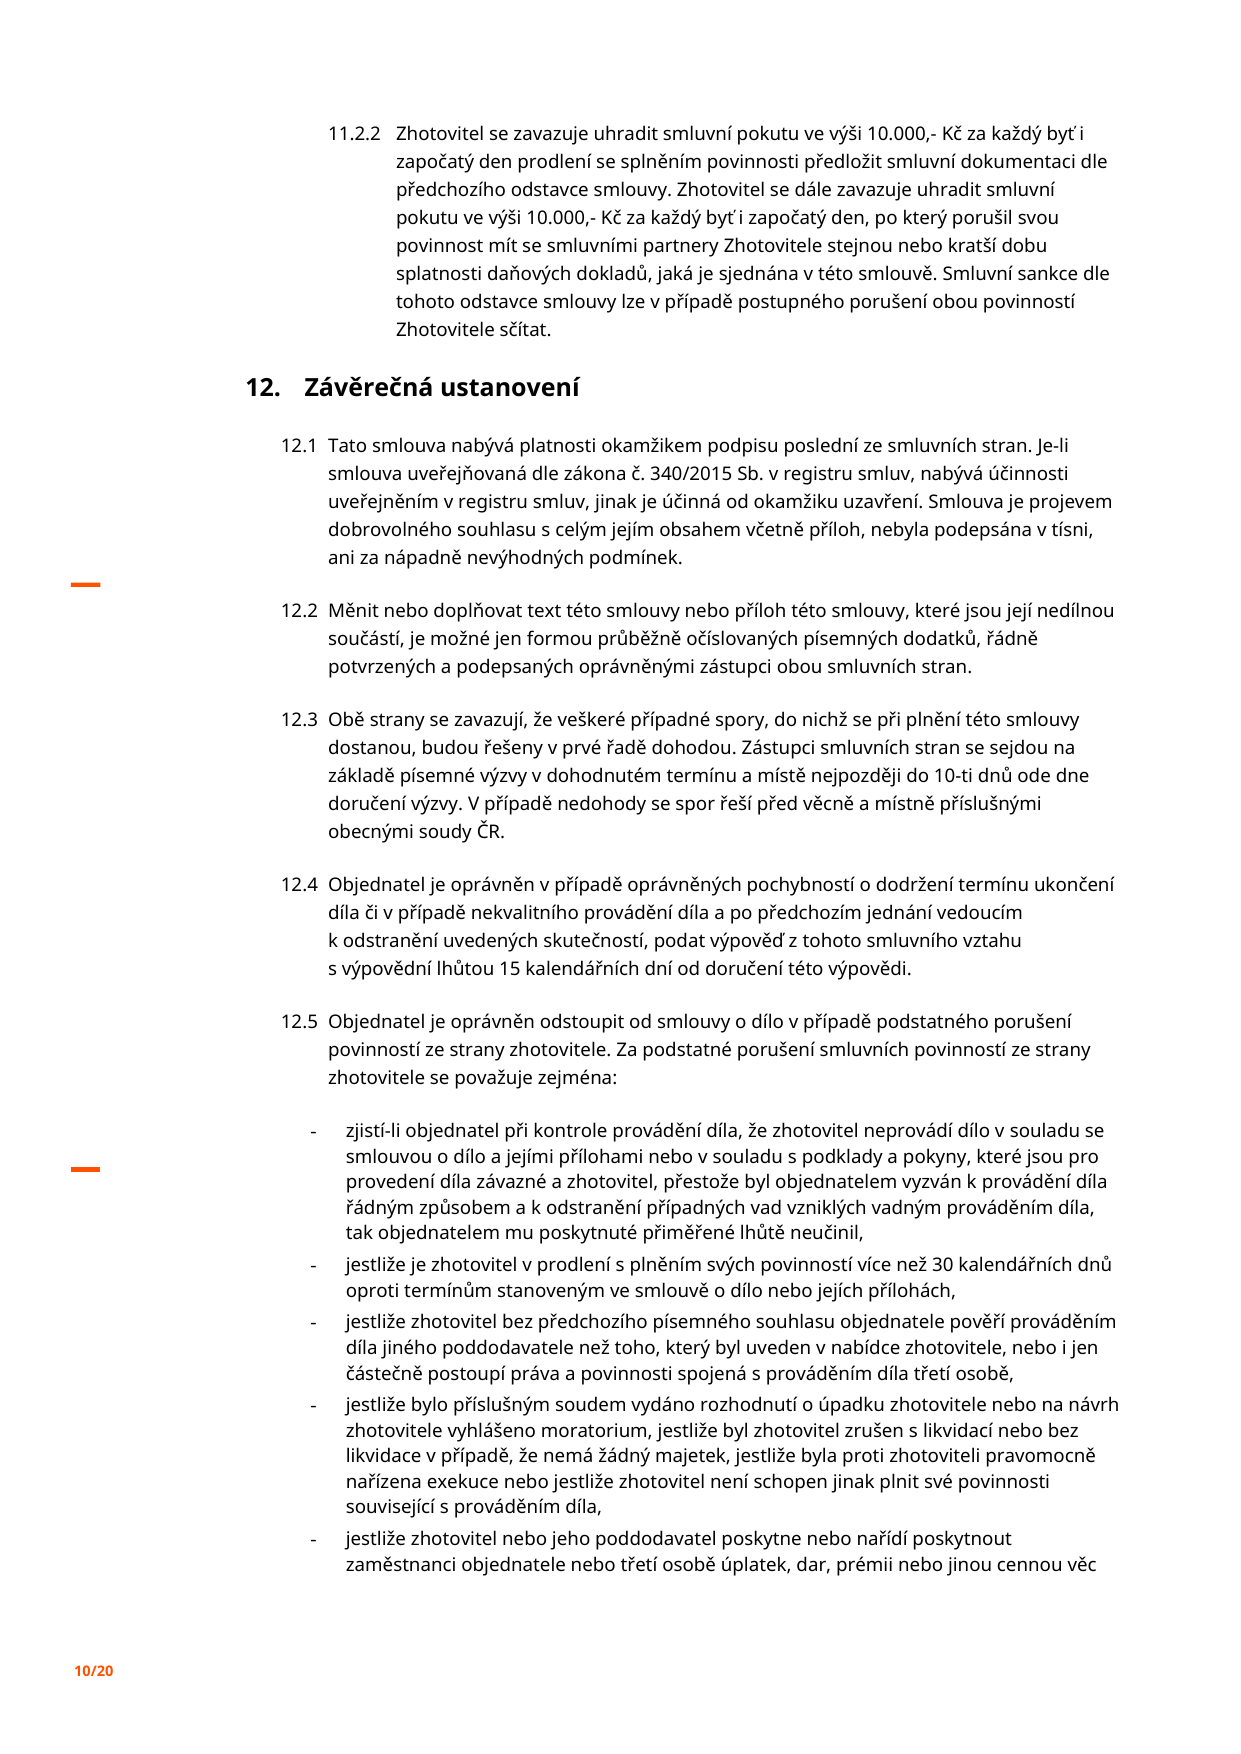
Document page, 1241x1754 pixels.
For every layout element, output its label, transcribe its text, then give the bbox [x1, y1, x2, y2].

list Závěrečná ustanovení [245, 370, 1122, 404]
list jestliže bylo příslušným soudem vydáno rozhodnutí o úpadku zhotovitele nebo na návrh zhotovitele vyhlášeno moratorium, jestliže byl zhotovitel zrušen s likvidací nebo bez likvidace v případě, že nemá žádný majetek, jestliže byla proti zhotoviteli pravomocně nařízena exekuce nebo jestliže zhotovitel není schopen jinak plnit své povinnosti související s prováděním díla, [310, 1392, 1122, 1519]
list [310, 1525, 1122, 1576]
list Zhotovitel se zavazuje uhradit smluvní pokutu ve výši 10.000,- Kč za každý byť i započatý den prodlení se splněním povinnosti předložit smluvní dokumentaci dle předchozího odstavce smlouvy. Zhotovitel se dále zavazuje uhradit smluvní pokutu ve výši 10.000,- Kč za každý byť i započatý den, po který porušil svou povinnost mít se smluvními partnery Zhotovitele stejnou nebo kratší dobu splatnosti daňových dokladů, jaká je sjednána v této smlouvě. Smluvní sankce dle tohoto odstavce smlouvy lze v případě postupného porušení obou povinností Zhotovitele sčítat. [328, 121, 1122, 342]
list Tato smlouva nabývá platnosti okamžikem podpisu poslední ze smluvních stran. Je-li smlouva uveřejňovaná dle zákona č. 340/2015 Sb. v registru smluv, nabývá účinnosti uveřejněním v registru smluv, jinak je účinná od okamžiku uzavření. Smlouva je projevem dobrovolného souhlasu s celým jejím obsahem včetně příloh, nebyla podepsána v tísni, ani za nápadně nevýhodných podmínek. [281, 432, 1122, 570]
list jestliže zhotovitel bez předchozího písemného souhlasu objednatele pověří prováděním díla jiného poddodavatele než toho, který byl uveden v nabídce zhotovitele, nebo i jen částečně postoupí práva a povinnosti spojená s prováděním díla třetí osobě, [310, 1309, 1122, 1385]
list Objednatel je oprávněn v případě oprávněných pochybností o dodržení termínu ukončení díla či v případě nekvalitního provádění díla a po předchozím jednání vedoucím k odstranění uvedených skutečností, podat výpověď z tohoto smluvního vztahu s výpovědní lhůtou 15 kalendářních dní od doručení této výpovědi. [281, 871, 1122, 981]
list Objednatel je oprávněn odstoupit od smlouvy o dílo v případě podstatného porušení povinností ze strany zhotovitele. Za podstatné porušení smluvních povinností ze strany zhotovitele se považuje zejména: [281, 1008, 1122, 1090]
list jestliže je zhotovitel v prodlení s plněním svých povinností více než 30 kalendářních dnů oproti termínům stanoveným ve smlouvě o dílo nebo jejích přílohách, [310, 1251, 1122, 1302]
list Měnit nebo doplňovat text této smlouvy nebo příloh této smlouvy, které jsou její nedílnou součástí, je možné jen formou průběžně očíslovaných písemných dodatků, řádně potvrzených a podepsaných oprávněnými zástupci obou smluvních stran. [281, 597, 1122, 679]
list zjistí-li objednatel při kontrole provádění díla, že zhotovitel neprovádí dílo v souladu se smlouvou o dílo a jejími přílohami nebo v souladu s podklady a pokyny, které jsou pro provedení díla závazné a zhotovitel, přestože byl objednatelem vyzván k provádění díla řádným způsobem a k odstranění případných vad vzniklých vadným prováděním díla, tak objednatelem mu poskytnuté přiměřené lhůtě neučinil, [310, 1118, 1122, 1245]
list Obě strany se zavazují, že veškeré případné spory, do nichž se při plnění této smlouvy dostanou, budou řešeny v prvé řadě dohodou. Zástupci smluvních stran se sejdou na základě písemné výzvy v dohodnutém termínu a místě nejpozději do 10-ti dnů ode dne doručení výzvy. V případě nedohody se spor řeší před věcně a místně příslušnými obecnými soudy ČR. [281, 706, 1122, 844]
